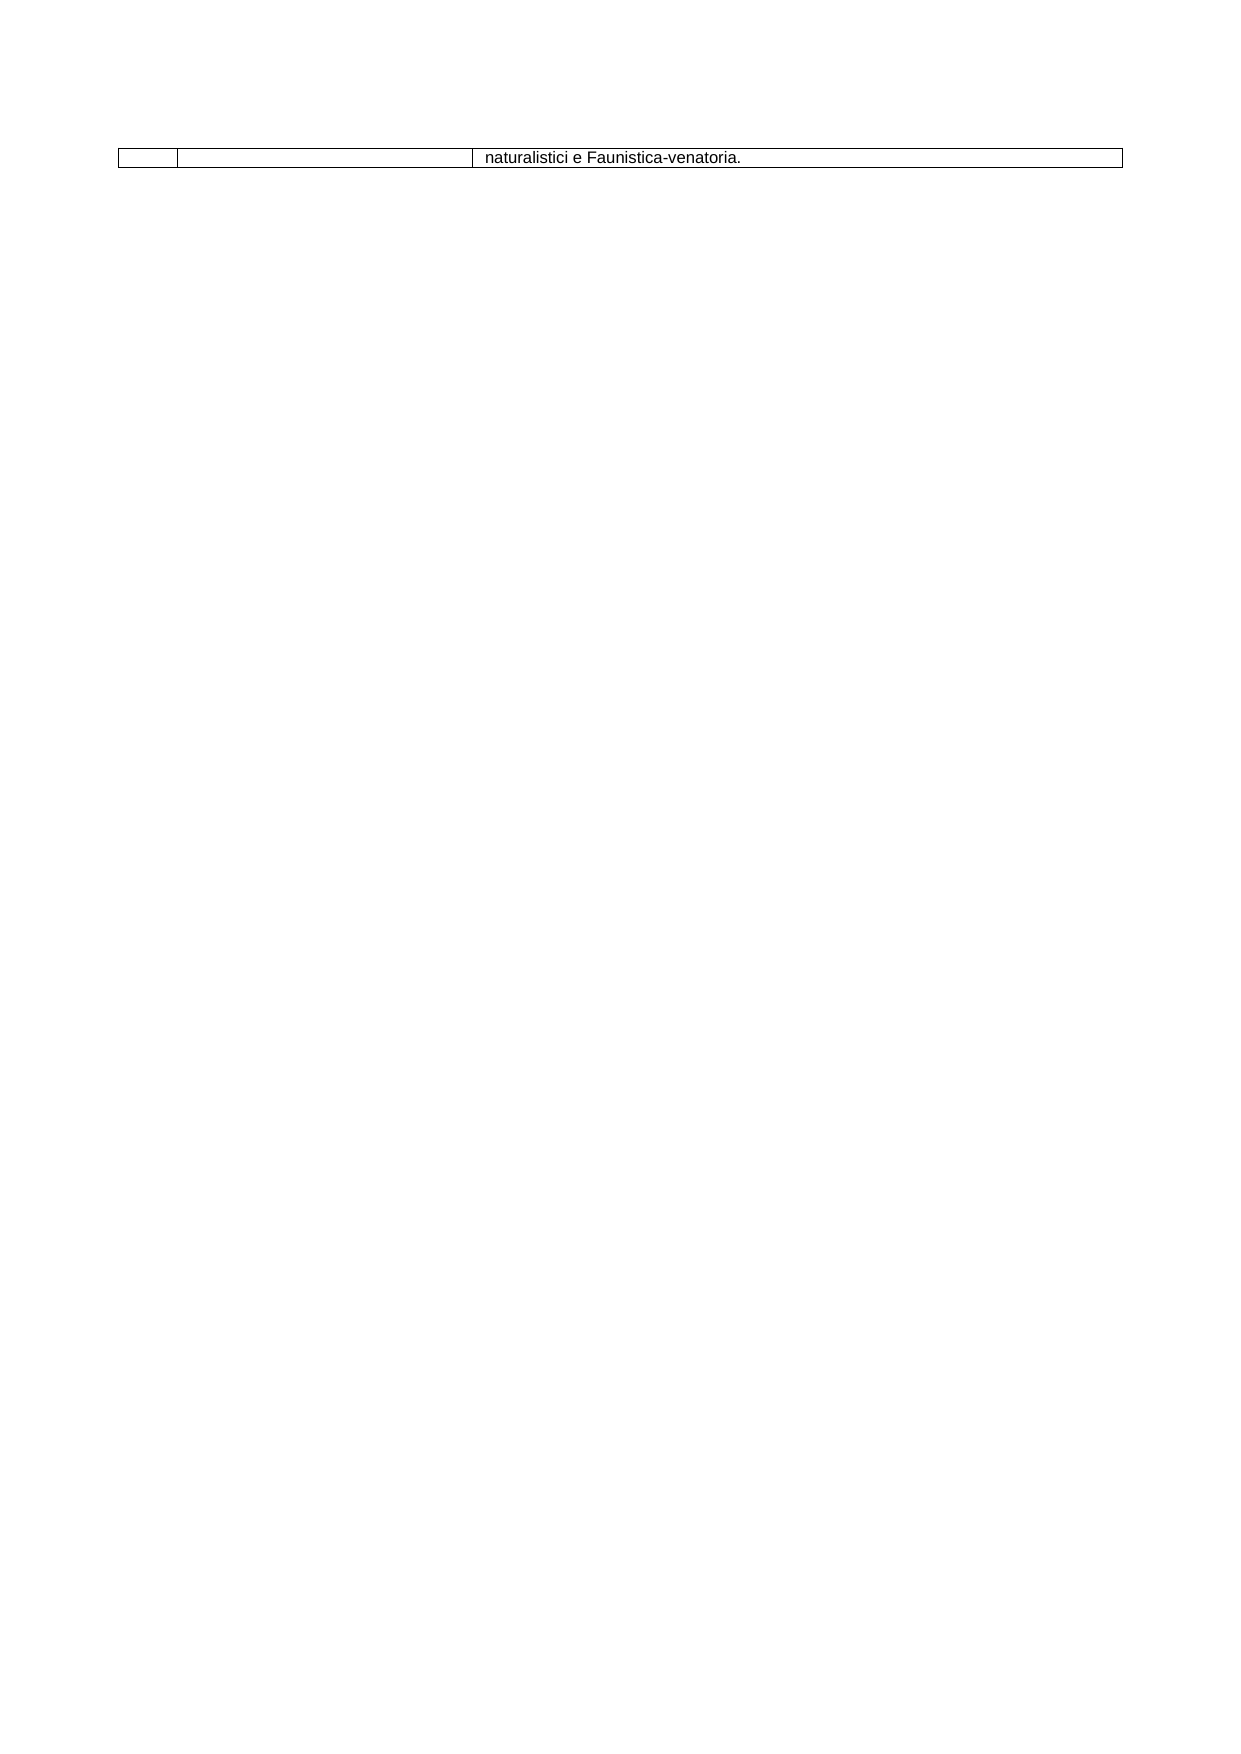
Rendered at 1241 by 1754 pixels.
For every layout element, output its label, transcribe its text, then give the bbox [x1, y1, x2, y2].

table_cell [178, 149, 472, 167]
table_cell 11 [119, 149, 177, 167]
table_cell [473, 149, 1122, 167]
